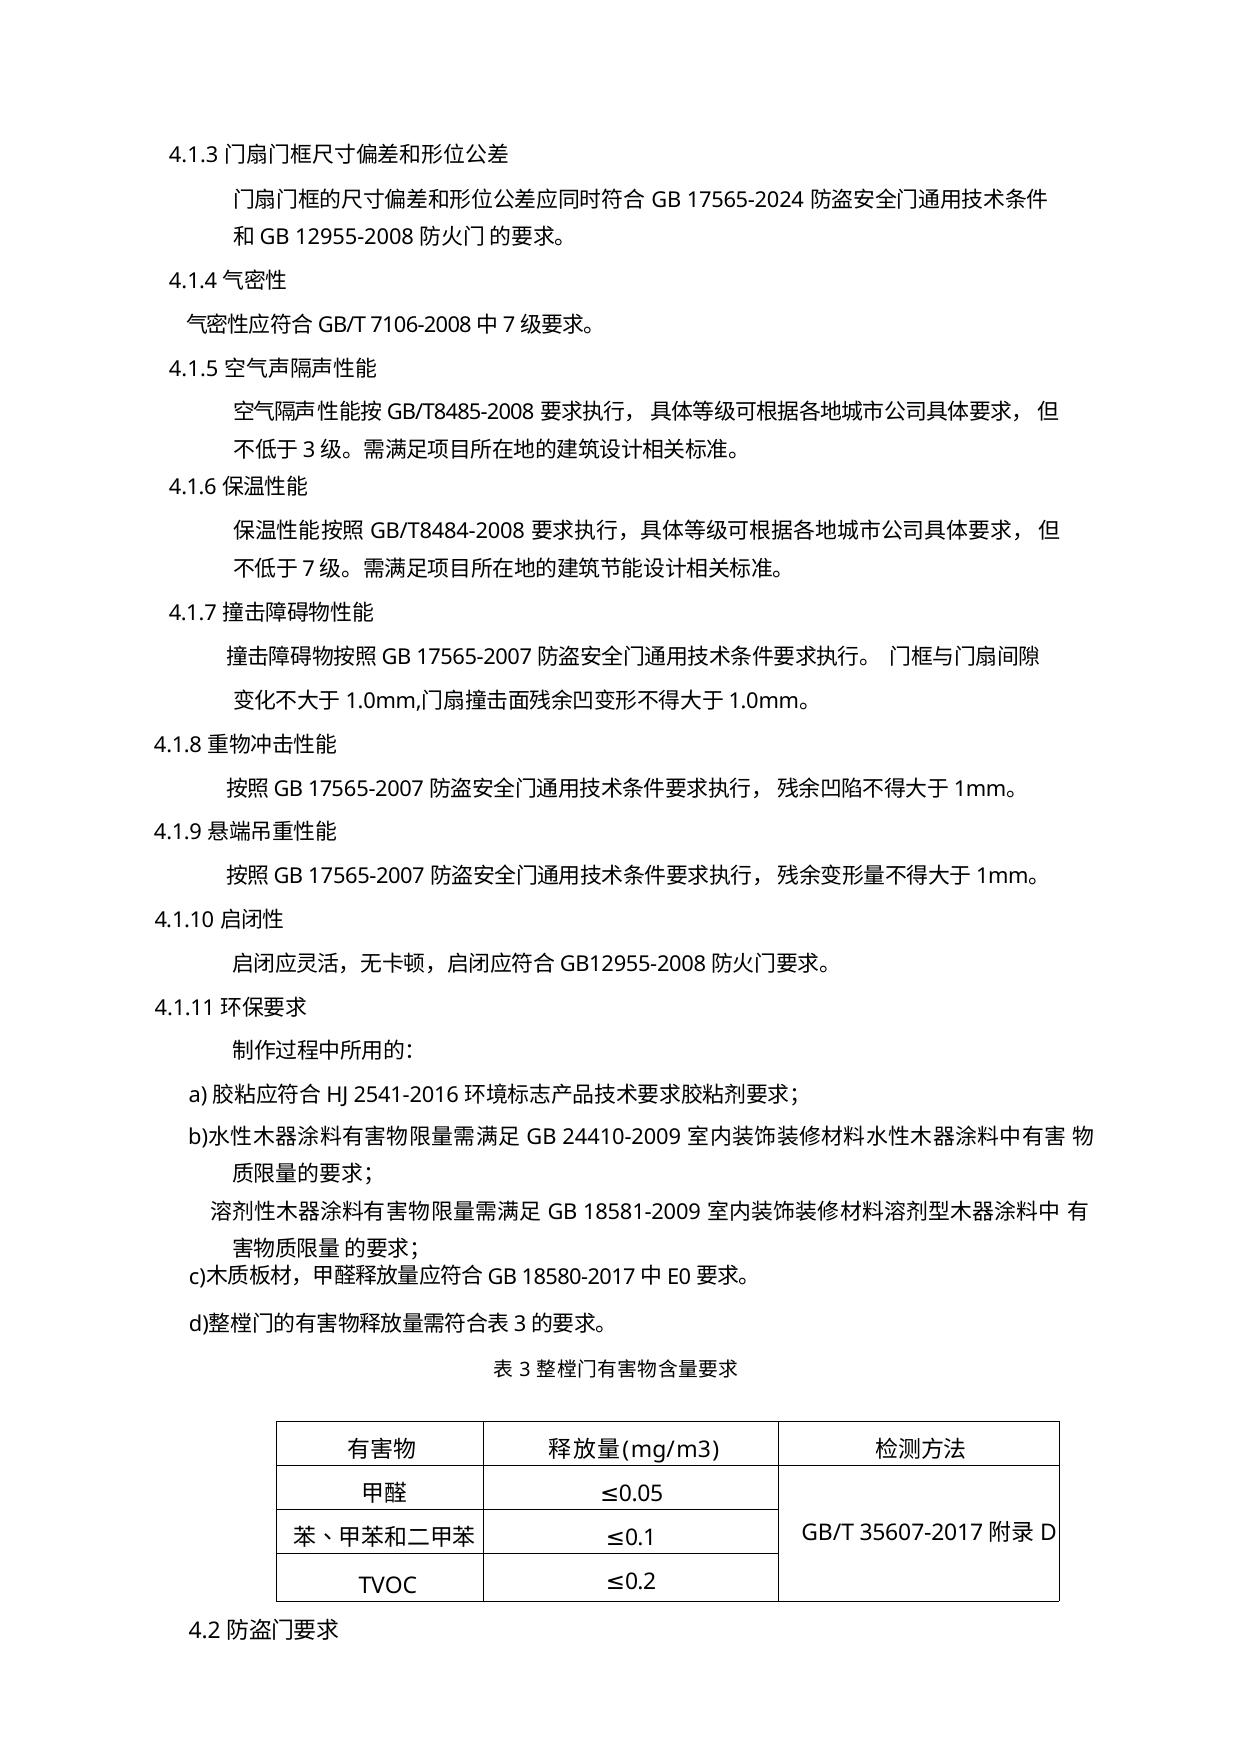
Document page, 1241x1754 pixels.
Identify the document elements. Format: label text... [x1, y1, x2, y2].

table_header 有害物 [277, 1422, 483, 1465]
text 4.1.4 气密性 [169, 258, 1107, 296]
text 4.1.7 撞击障碍物性能 [169, 591, 1107, 628]
text 4.2 防盗门要求 [188, 1609, 1107, 1646]
text d)整樘门的有害物释放量需符合表 3 的要求。 [189, 1302, 1107, 1339]
table_cell 苯、甲苯和二甲苯 [277, 1510, 483, 1553]
text 制作过程中所用的： [232, 1029, 1107, 1066]
text 4.1.11 环保要求 [154, 985, 1107, 1022]
text 变化不大于 1.0mm,门扇撞击面残余凹变形不得大于 1.0mm。 [233, 678, 1107, 716]
text 气密性应符合 GB/T 7106-2008 中 7 级要求。 [186, 302, 1107, 339]
text 4.1.3 门扇门框尺寸偏差和形位公差 [169, 133, 1107, 170]
table_cell 甲醛 [277, 1466, 483, 1509]
text b)水性木器涂料有害物限量需满足 GB 24410-2009 室内装饰装修材料水性木器涂料中有害 物质限量的要求； [188, 1114, 1095, 1189]
text 按照 GB 17565-2007 防盗安全门通用技术条件要求执行， 残余变形量不得大于 1mm。 [186, 853, 1107, 891]
table_cell ≤0.1 [484, 1510, 778, 1553]
text 4.1.6 保温性能 [169, 465, 1107, 502]
text 溶剂性木器涂料有害物限量需满足 GB 18581-2009 室内装饰装修材料溶剂型木器涂料中 有害物质限量 的要求； [211, 1189, 1090, 1264]
table_cell ≤0.05 [484, 1466, 778, 1509]
text 4.1.5 空气声隔声性能 [169, 346, 1107, 383]
text 4.1.9 悬端吊重性能 [154, 810, 1107, 847]
text a) 胶粘应符合 HJ 2541-2016 环境标志产品技术要求胶粘剂要求； [188, 1072, 1107, 1110]
text 表 3 整樘门有害物含量要求 [493, 1346, 1107, 1383]
text 启闭应灵活，无卡顿，启闭应符合 GB12955-2008 防火门要求。 [232, 941, 1107, 978]
text 4.1.10 启闭性 [154, 897, 1107, 935]
text 撞击障碍物按照 GB 17565-2007 防盗安全门通用技术条件要求执行。 门框与门扇间隙 [186, 634, 1107, 672]
table_header 释放量(mg/m3) [484, 1422, 778, 1465]
text 空气隔声性能按 GB/T8485-2008 要求执行， 具体等级可根据各地城市公司具体要求， 但 不低于 3 级。需满足项目所在地的建筑设计相关标准。 [233, 390, 1061, 465]
text 保温性能按照 GB/T8484-2008 要求执行，具体等级可根据各地城市公司具体要求， 但 不低于 7 级。需满足项目所在地的建筑节能设计相关标准。 [233, 508, 1061, 583]
text 按照 GB 17565-2007 防盗安全门通用技术条件要求执行， 残余凹陷不得大于 1mm。 [186, 766, 1107, 803]
table_header 检测方法 [779, 1422, 1059, 1465]
table_cell TVOC [277, 1554, 483, 1601]
table_cell ≤0.2 [484, 1554, 778, 1601]
table_cell GB/T 35607-2017 附录 D [779, 1466, 1059, 1601]
text 门扇门框的尺寸偏差和形位公差应同时符合 GB 17565-2024 防盗安全门通用技术条件 和GB 12955-2008 防火门 的要求。 [233, 177, 1049, 252]
text c)木质板材，甲醛释放量应符合 GB 18580-2017 中 E0 要求。 [189, 1264, 1107, 1302]
text 4.1.8 重物冲击性能 [154, 722, 1107, 760]
